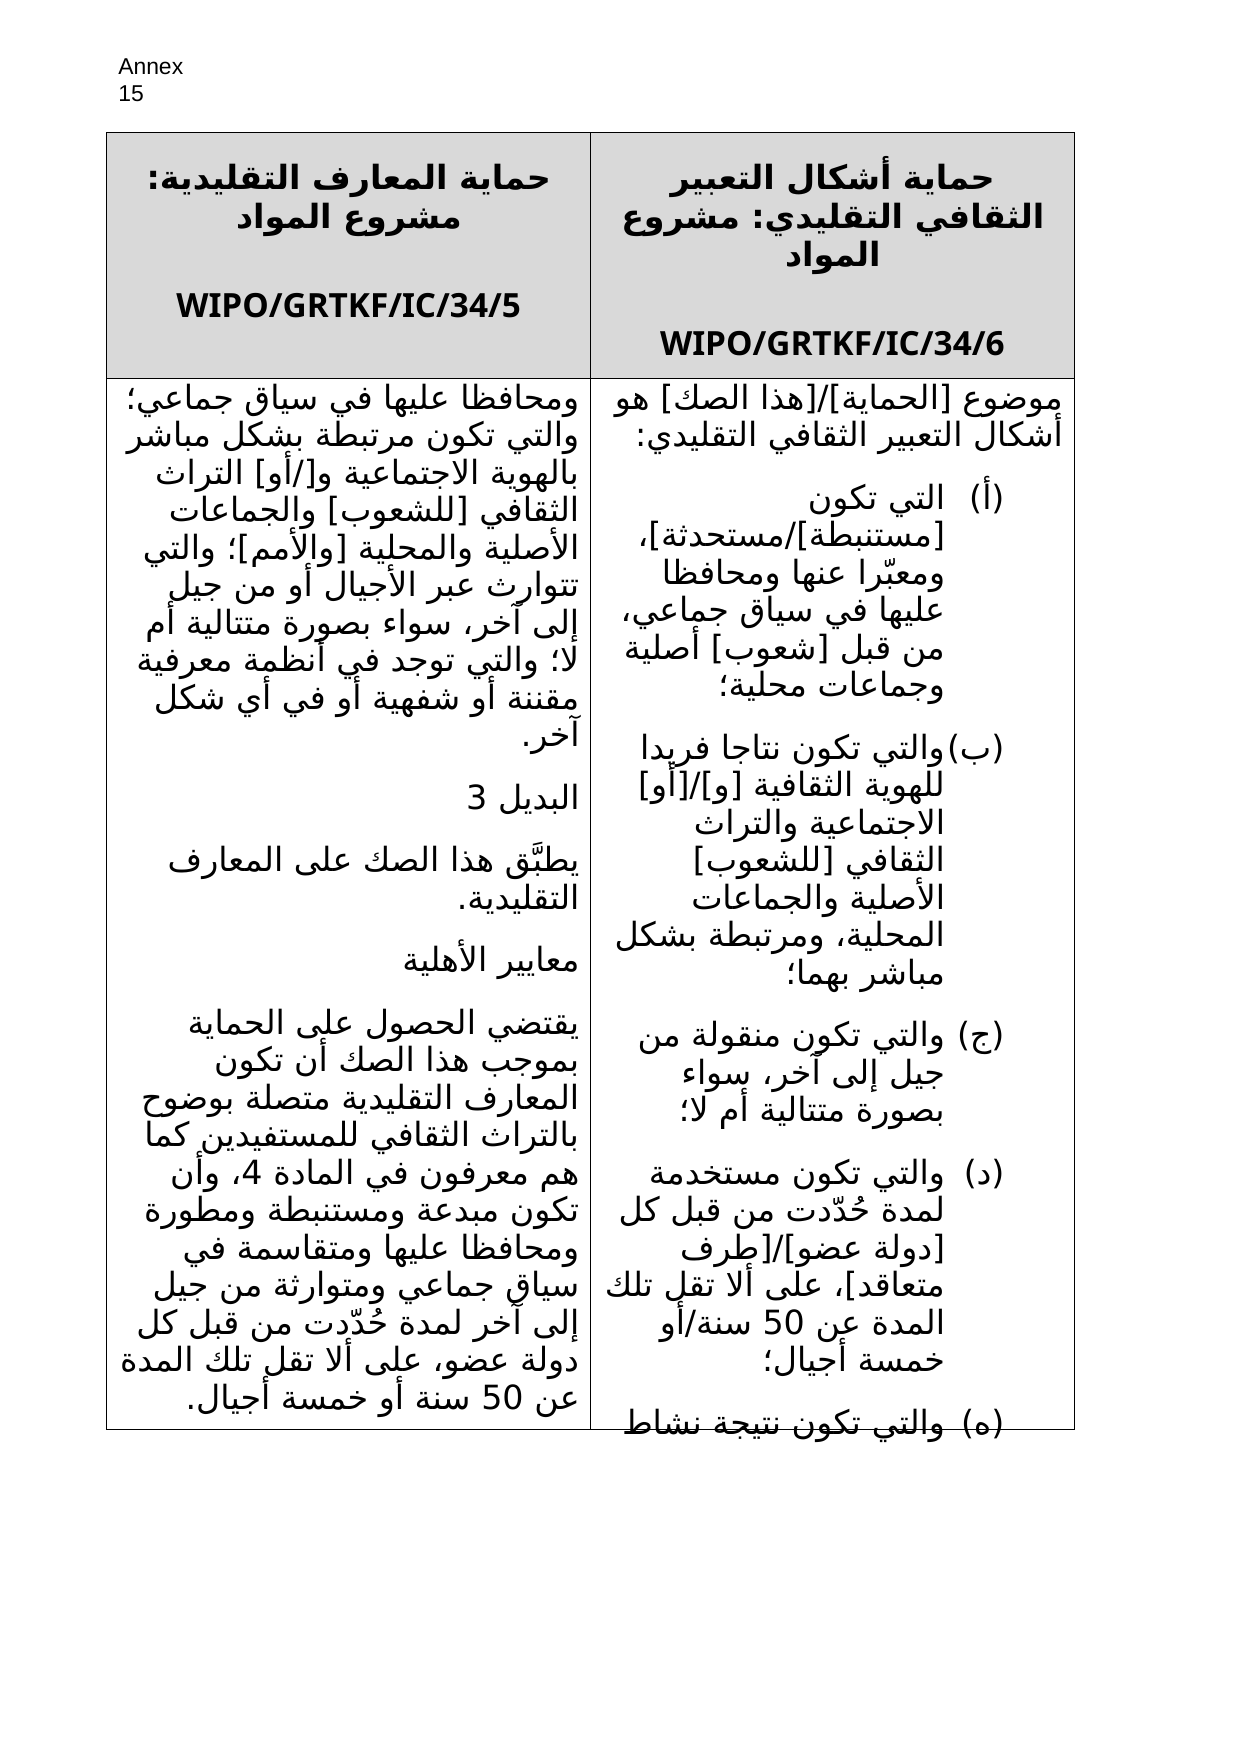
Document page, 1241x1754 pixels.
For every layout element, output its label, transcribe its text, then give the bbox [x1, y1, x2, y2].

table_header حماية المعارف التقليدية: مشروع المواد WIPO/GRTKF/IC/34/5 [107, 133, 590, 378]
table_header حماية أشكال التعبير الثقافي التقليدي: مشروع المواد WIPO/GRTKF/IC/34/6 [591, 133, 1074, 378]
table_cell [107, 379, 590, 1429]
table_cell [591, 379, 1074, 1429]
